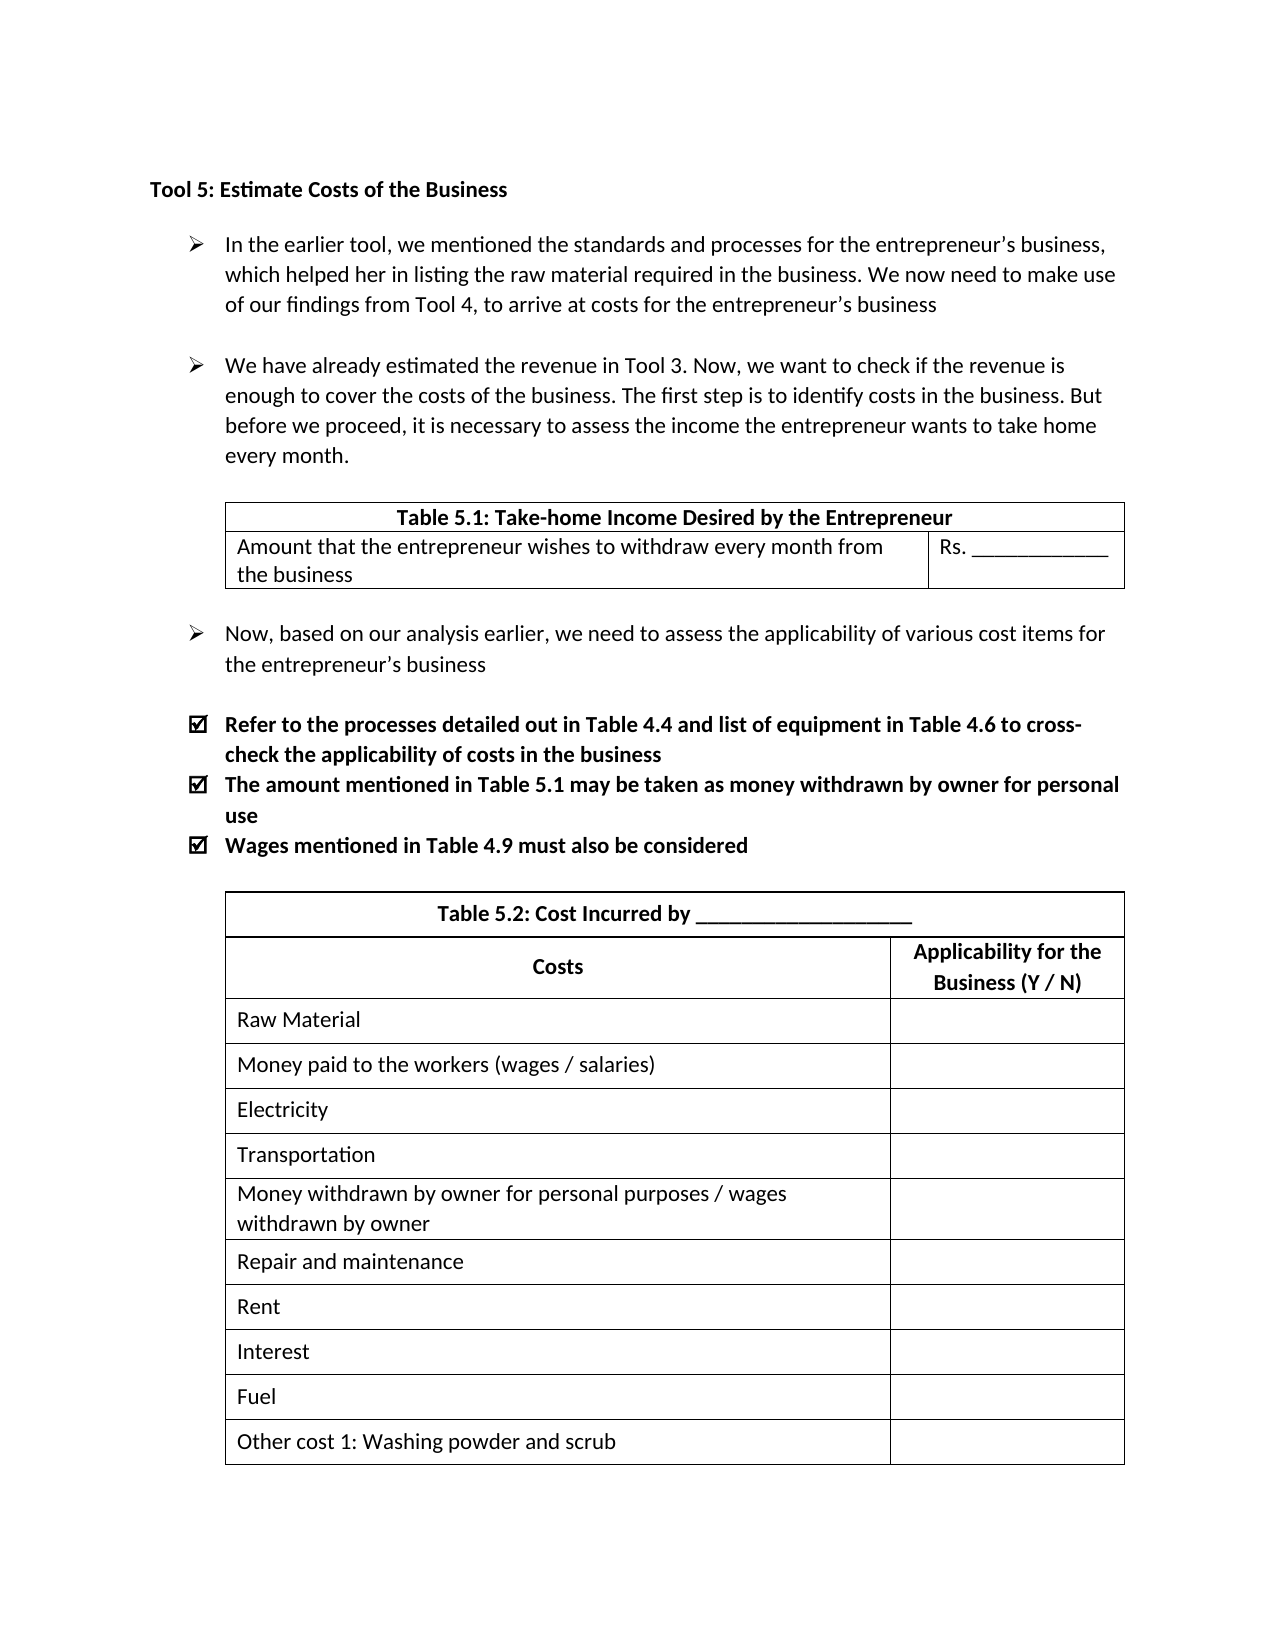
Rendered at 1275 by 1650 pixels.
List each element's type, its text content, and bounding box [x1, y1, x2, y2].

table_cell [891, 1375, 1124, 1419]
table_cell [891, 1240, 1124, 1284]
table_cell Transportation [226, 1134, 890, 1178]
table_cell Money withdrawn by owner for personal purposes / wages withdrawn by owner [226, 1179, 890, 1239]
table_cell [891, 1134, 1124, 1178]
table_cell Money paid to the workers (wages / salaries) [226, 1044, 890, 1088]
list Refer to the processes detailed out in Table 4.4 and list of equipment in Table 4.6 to cross-check the applicability of costs in the business [187, 710, 1125, 768]
table_cell Applicability for the Business (Y / N) [891, 938, 1124, 998]
list We have already estimated the revenue in Tool 3. Now, we want to check if the revenue is enough to cover the costs of the business. The first step is to identify costs in the business. But before we proceed, it is necessary to assess the income the entrepreneur wants to take home every month. [187, 351, 1125, 470]
table_cell [891, 1089, 1124, 1133]
table_cell Rent [226, 1285, 890, 1329]
table_cell Raw Material [226, 999, 890, 1043]
subtitle Tool 5: Estimate Costs of the Business [150, 175, 1125, 203]
table_cell Interest [226, 1330, 890, 1374]
table_cell [891, 999, 1124, 1043]
table_cell [891, 1285, 1124, 1329]
table_cell Costs [226, 938, 890, 998]
table_cell [891, 1330, 1124, 1374]
list In the earlier tool, we mentioned the standards and processes for the entrepreneur’s business, which helped her in listing the raw material required in the business. We now need to make use of our findings from Tool 4, to arrive at costs for the entrepreneur’s business [187, 230, 1125, 319]
table_cell Amount that the entrepreneur wishes to withdraw every month from the business [226, 532, 928, 588]
table_cell Repair and maintenance [226, 1240, 890, 1284]
table_cell Electricity [226, 1089, 890, 1133]
list Wages mentioned in Table 4.9 must also be considered [187, 831, 1125, 859]
table_cell Rs. ____________ [929, 532, 1124, 588]
table_cell [891, 1179, 1124, 1239]
table_header Table 5.1: Take-home Income Desired by the Entrepreneur [226, 503, 1124, 531]
table_cell Other cost 1: Washing powder and scrub [226, 1420, 890, 1464]
table_cell [891, 1420, 1124, 1464]
list The amount mentioned in Table 5.1 may be taken as money withdrawn by owner for personal use [187, 771, 1125, 829]
table_cell [891, 1044, 1124, 1088]
table_header Table 5.2: Cost Incurred by ___________________ [226, 893, 1124, 936]
table_cell Fuel [226, 1375, 890, 1419]
list Now, based on our analysis earlier, we need to assess the applicability of various cost items for the entrepreneur’s business [187, 619, 1125, 678]
